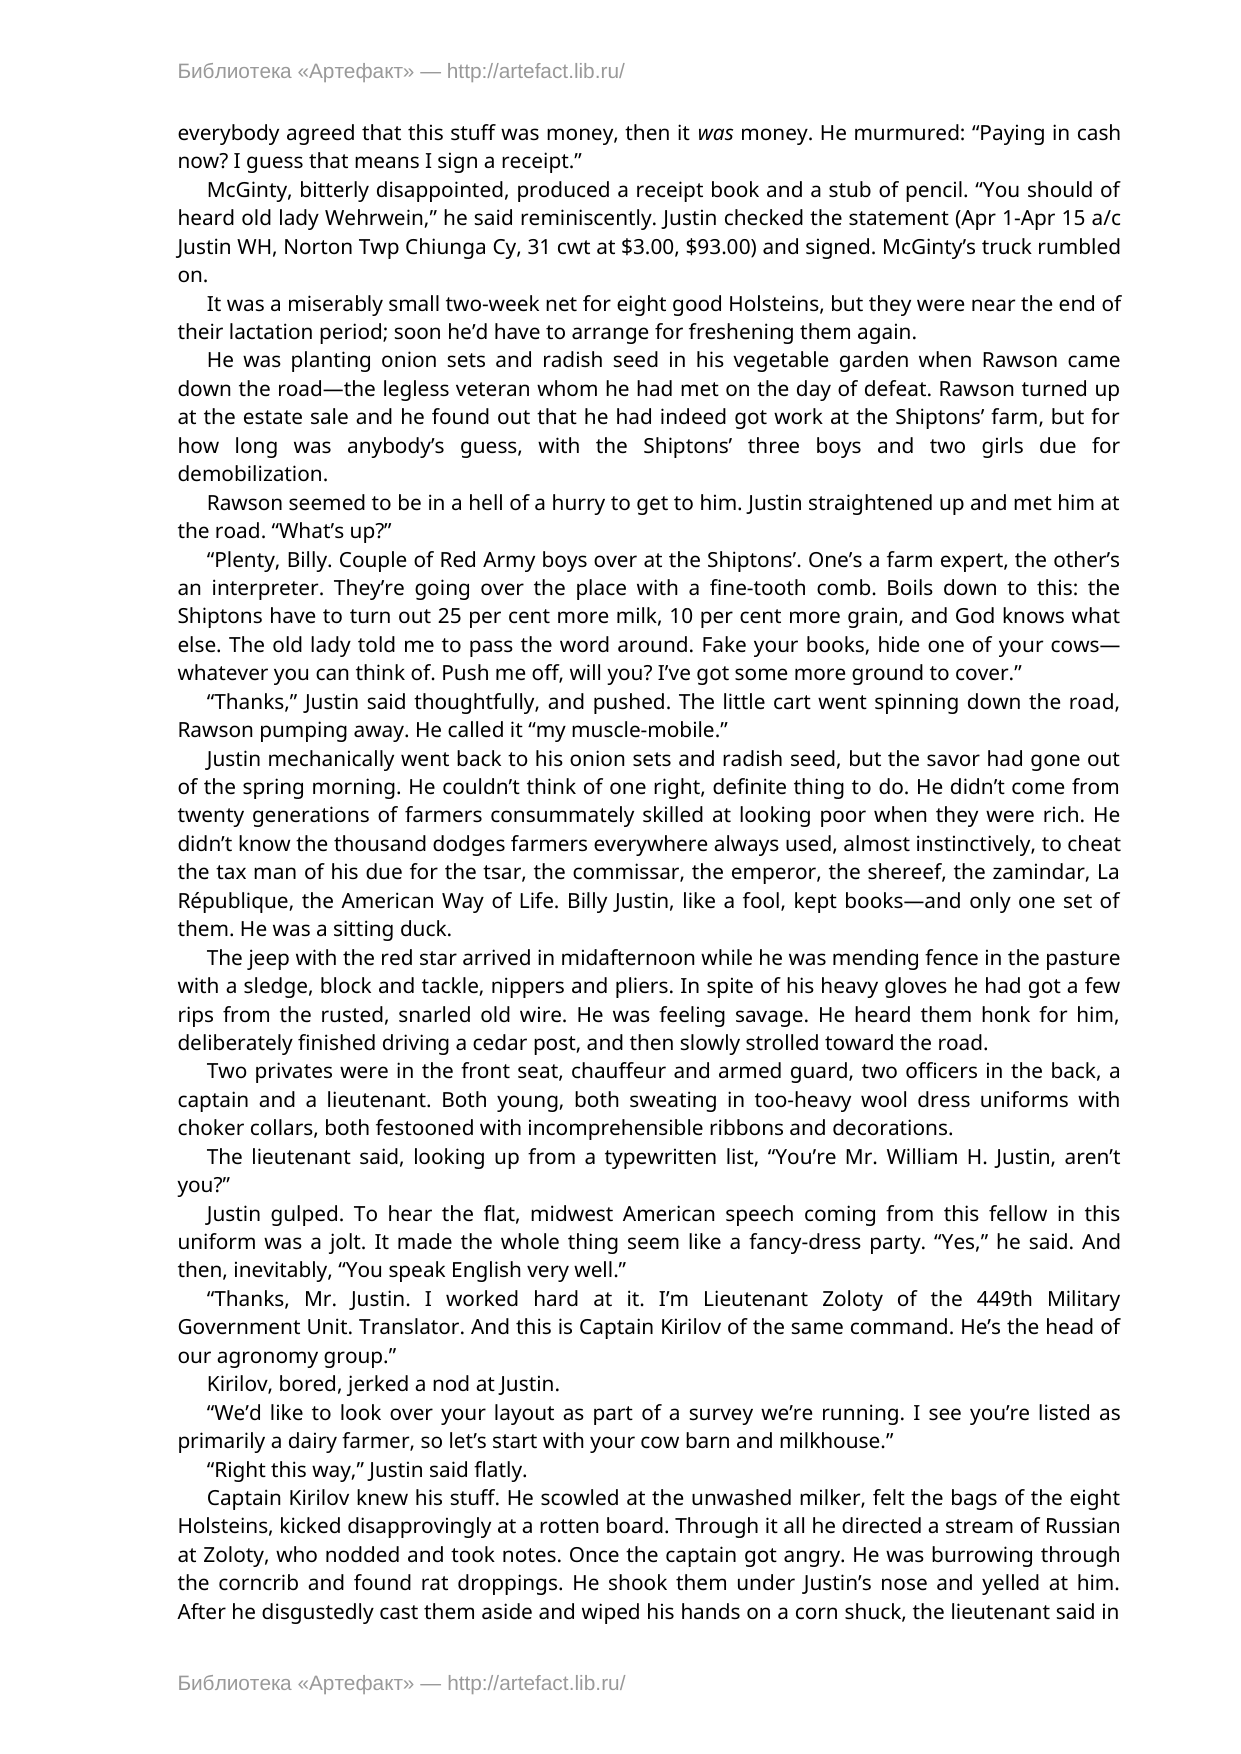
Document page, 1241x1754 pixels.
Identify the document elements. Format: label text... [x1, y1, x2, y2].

text He was planting onion sets and radish seed in his vegetable garden when Rawson came down the road—the legless veteran whom he had met on the day of defeat. Rawson turned up at the estate sale and he found out that he had indeed got work at the Shiptons’ farm, but for how long was anybody’s guess, with the Shiptons’ three boys and two girls due for demobilization. [177, 346, 1122, 488]
text “Right this way,” Justin said flatly. [177, 1455, 1122, 1483]
text “Thanks,” Justin said thoughtfully, and pushed. The little cart went spinning down the road, Rawson pumping away. He called it “my muscle-mobile.” [177, 687, 1122, 744]
text “We’d like to look over your layout as part of a survey we’re running. I see you’re listed as primarily a dairy farmer, so let’s start with your cow barn and milkhouse.” [177, 1398, 1122, 1455]
text The jeep with the red star arrived in midafternoon while he was mending fence in the pasture with a sledge, block and tackle, nippers and pliers. In spite of his heavy gloves he had got a few rips from the rusted, snarled old wire. He was feeling savage. He heard them honk for him, deliberately finished driving a cedar post, and then slowly strolled toward the road. [177, 943, 1122, 1057]
text It was a miserably small two-week net for eight good Holsteins, but they were near the end of their lactation period; soon he’d have to arrange for freshening them again. [177, 289, 1122, 346]
text Rawson seemed to be in a hell of a hurry to get to him. Justin straightened up and met him at the road. “What’s up?” [177, 488, 1122, 545]
text “Thanks, Mr. Justin. I worked hard at it. I’m Lieutenant Zoloty of the 449th Military Government Unit. Translator. And this is Captain Kirilov of the same command. He’s the head of our agronomy group.” [177, 1284, 1122, 1369]
text Two privates were in the front seat, chauffeur and armed guard, two officers in the back, a captain and a lieutenant. Both young, both sweating in too-heavy wool dress uniforms with choker collars, both festooned with incomprehensible ribbons and decorations. [177, 1057, 1122, 1142]
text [177, 118, 1122, 175]
text The lieutenant said, looking up from a typewritten list, “You’re Mr. William H. Justin, aren’t you?” [177, 1142, 1122, 1199]
text Justin mechanically went back to his onion sets and radish seed, but the savor had gone out of the spring morning. He couldn’t think of one right, definite thing to do. He didn’t come from twenty generations of farmers consummately skilled at looking poor when they were rich. He didn’t know the thousand dodges farmers everywhere always used, almost instinctively, to cheat the tax man of his due for the tsar, the commissar, the emperor, the shereef, the zamindar, La République, the American Way of Life. Billy Justin, like a fool, kept books—and only one set of them. He was a sitting duck. [177, 744, 1122, 943]
text Justin gulped. To hear the flat, midwest American speech coming from this fellow in this uniform was a jolt. It made the whole thing seem like a fancy-dress party. “Yes,” he said. And then, inevitably, “You speak English very well.” [177, 1199, 1122, 1284]
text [177, 1483, 1122, 1625]
text “Plenty, Billy. Couple of Red Army boys over at the Shiptons’. One’s a farm expert, the other’s an interpreter. They’re going over the place with a fine-tooth comb. Boils down to this: the Shiptons have to turn out 25 per cent more milk, 10 per cent more grain, and God knows what else. The old lady told me to pass the word around. Fake your books, hide one of your cows—whatever you can think of. Push me off, will you? I’ve got some more ground to cover.” [177, 545, 1122, 687]
text McGinty, bitterly disappointed, produced a receipt book and a stub of pencil. “You should of heard old lady Wehrwein,” he said reminiscently. Justin checked the statement (Apr 1-Apr 15 a/c Justin WH, Norton Twp Chiunga Cy, 31 cwt at $3.00, $93.00) and signed. McGinty’s truck rumbled on. [177, 175, 1122, 289]
text Kirilov, bored, jerked a nod at Justin. [177, 1369, 1122, 1398]
